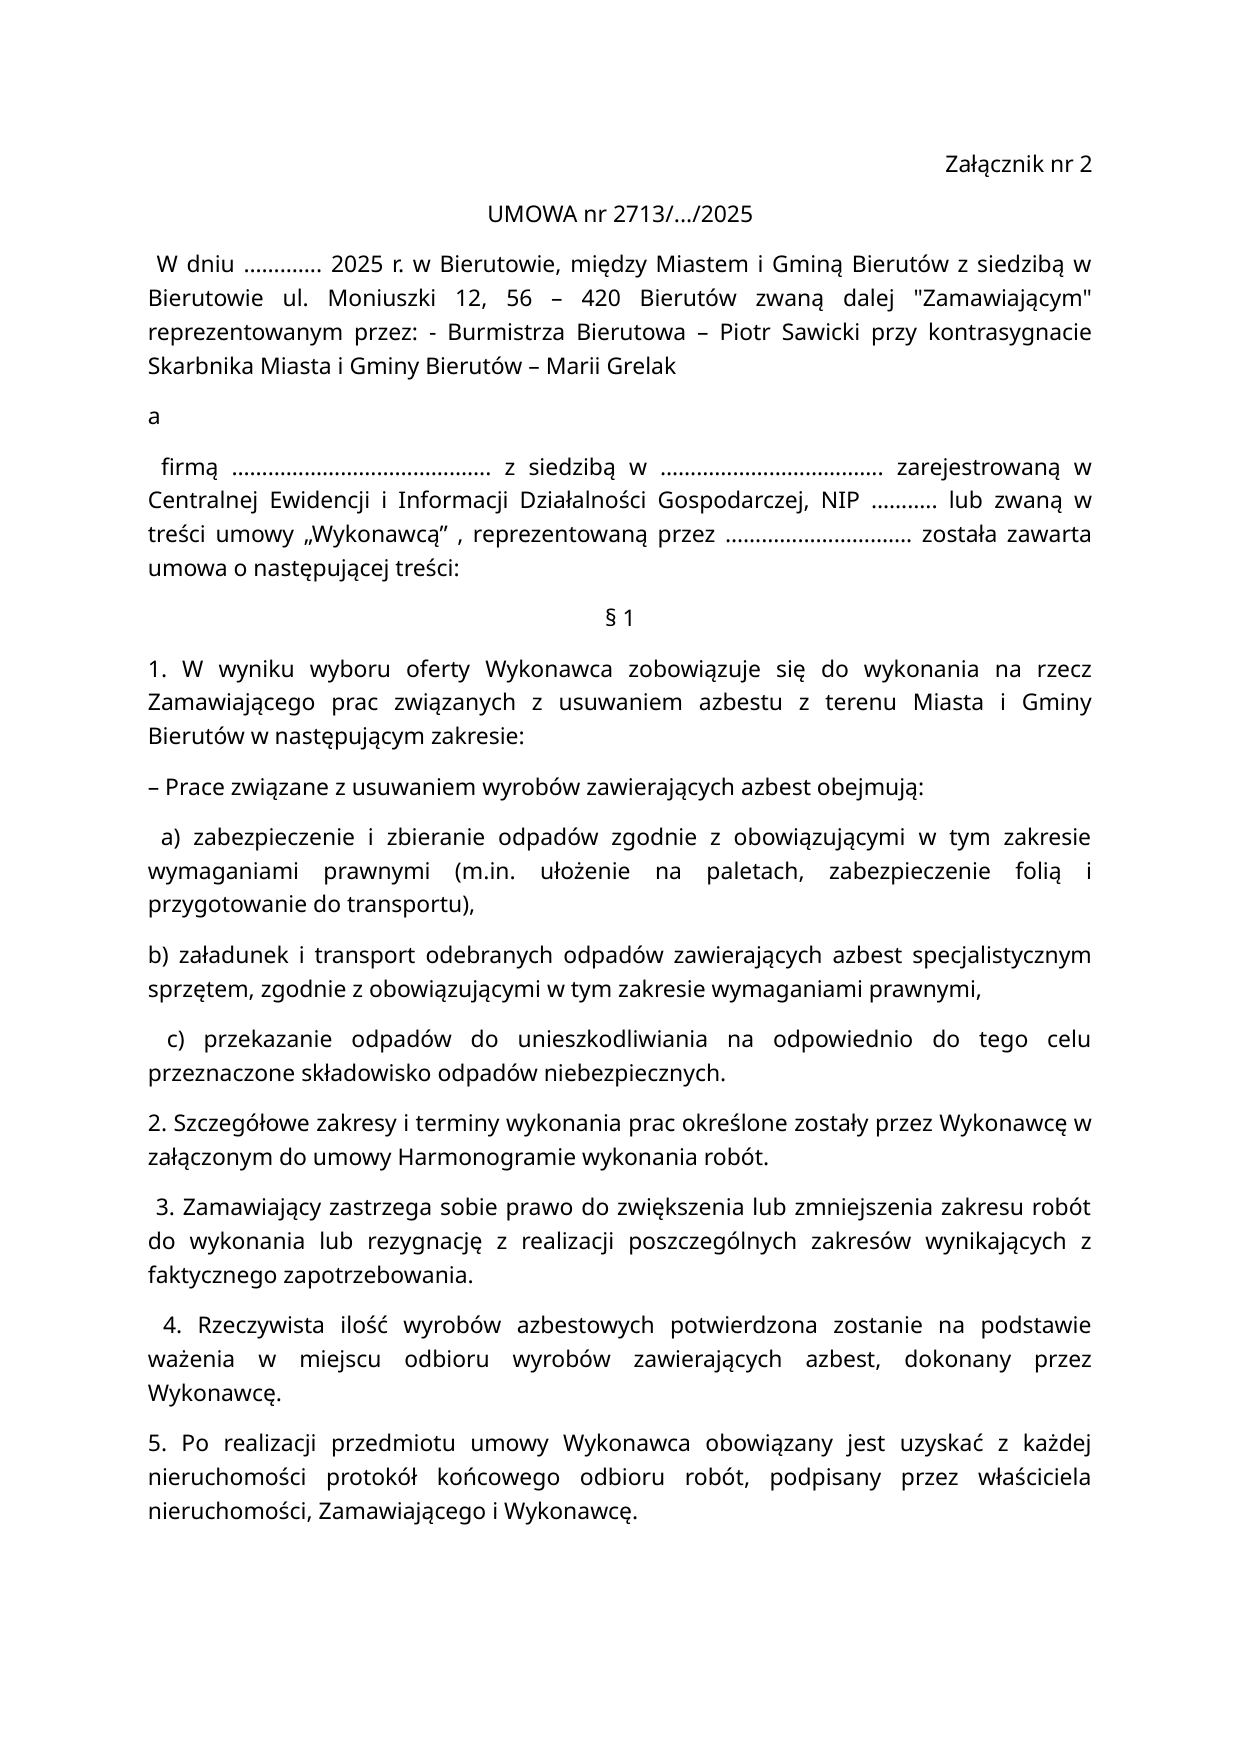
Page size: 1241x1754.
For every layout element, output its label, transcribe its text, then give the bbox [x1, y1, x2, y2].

text 4. Rzeczywista ilość wyrobów azbestowych potwierdzona zostanie na podstawie ważenia w miejscu odbioru wyrobów zawierających azbest, dokonany przez Wykonawcę. [148, 1309, 1093, 1408]
text c) przekazanie odpadów do unieszkodliwiania na odpowiednio do tego celu przeznaczone składowisko odpadów niebezpiecznych. [148, 1023, 1093, 1088]
text W dniu …………. 2025 r. w Bierutowie, między Miastem i Gminą Bierutów z siedzibą w Bierutowie ul. Moniuszki 12, 56 – 420 Bierutów zwaną dalej "Zamawiającym" reprezentowanym przez: - Burmistrza Bierutowa – Piotr Sawicki przy kontrasygnacie Skarbnika Miasta i Gminy Bierutów – Marii Grelak [148, 248, 1093, 381]
text firmą ……………………………………. z siedzibą w ………………………………. zarejestrowaną w Centralnej Ewidencji i Informacji Działalności Gospodarczej, NIP ……….. lub zwaną w treści umowy „Wykonawcą” , reprezentowaną przez …………………….…… została zawarta umowa o następującej treści: [148, 451, 1093, 583]
text § 1 [148, 602, 1093, 633]
text a [148, 400, 1093, 431]
text 2. Szczegółowe zakresy i terminy wykonania prac określone zostały przez Wykonawcę w załączonym do umowy Harmonogramie wykonania robót. [148, 1107, 1093, 1172]
text Załącznik nr 2 [148, 148, 1093, 179]
text b) załadunek i transport odebranych odpadów zawierających azbest specjalistycznym sprzętem, zgodnie z obowiązującymi w tym zakresie wymaganiami prawnymi, [148, 939, 1093, 1004]
text 3. Zamawiający zastrzega sobie prawo do zwiększenia lub zmniejszenia zakresu robót do wykonania lub rezygnację z realizacji poszczególnych zakresów wynikających z faktycznego zapotrzebowania. [148, 1191, 1093, 1290]
text a) zabezpieczenie i zbieranie odpadów zgodnie z obowiązującymi w tym zakresie wymaganiami prawnymi (m.in. ułożenie na paletach, zabezpieczenie folią i przygotowanie do transportu), [148, 821, 1093, 920]
text 5. Po realizacji przedmiotu umowy Wykonawca obowiązany jest uzyskać z każdej nieruchomości protokół końcowego odbioru robót, podpisany przez właściciela nieruchomości, Zamawiającego i Wykonawcę. [148, 1427, 1093, 1526]
text UMOWA nr 2713/.../2025 [148, 198, 1093, 229]
text 1. W wyniku wyboru oferty Wykonawca zobowiązuje się do wykonania na rzecz Zamawiającego prac związanych z usuwaniem azbestu z terenu Miasta i Gminy Bierutów w następującym zakresie: [148, 653, 1093, 751]
text – Prace związane z usuwaniem wyrobów zawierających azbest obejmują: [148, 771, 1093, 802]
